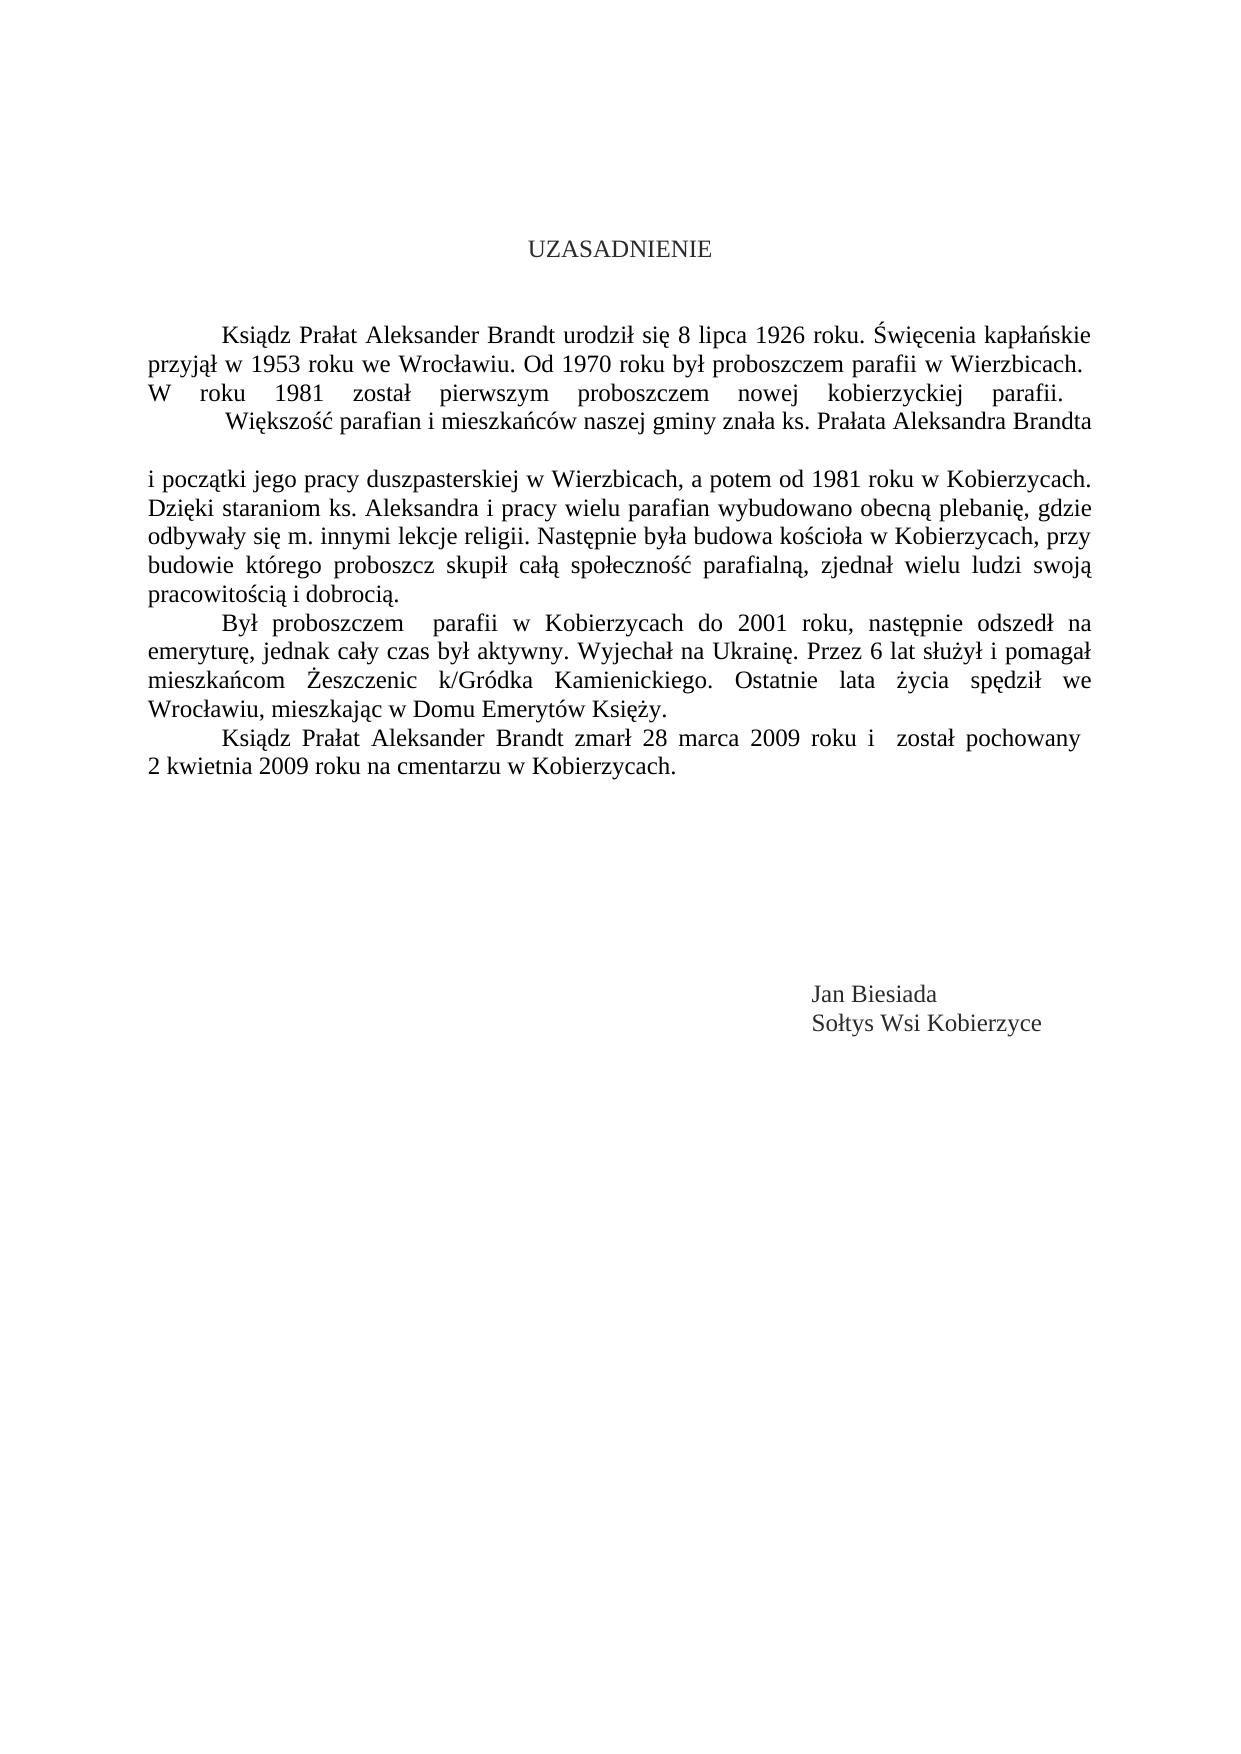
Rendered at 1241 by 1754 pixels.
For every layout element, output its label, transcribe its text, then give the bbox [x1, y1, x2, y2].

text Ksiądz Prałat Aleksander Brandt urodził się 8 lipca 1926 roku. Święcenia kapłańskie przyjął w 1953 roku we Wrocławiu. Od 1970 roku był proboszczem parafii w Wierzbicach. W roku 1981 został pierwszym proboszczem nowej kobierzyckiej parafii. Większość parafian i mieszkańców naszej gminy znała ks. Prałata Aleksandra Brandta i początki jego pracy duszpasterskiej w Wierzbicach, a potem od 1981 roku w Kobierzycach. Dzięki staraniom ks. Aleksandra i pracy wielu parafian wybudowano obecną plebanię, gdzie odbywały się m. innymi lekcje religii. Następnie była budowa kościoła w Kobierzycach, przy budowie którego proboszcz skupił całą społeczność parafialną, zjednał wielu ludzi swoją pracowitością i dobrocią. [148, 320, 1093, 608]
text Był proboszczem parafii w Kobierzycach do 2001 roku, następnie odszedł na emeryturę, jednak cały czas był aktywny. Wyjechał na Ukrainę. Przez 6 lat służył i pomagał mieszkańcom Żeszczenic k/Gródka Kamienickiego. Ostatnie lata życia spędził we Wrocławiu, mieszkając w Domu Emerytów Księży. [148, 608, 1093, 723]
text UZASADNIENIE [148, 234, 1093, 263]
text Sołtys Wsi Kobierzyce [148, 1008, 1093, 1037]
text Jan Biesiada [148, 979, 1093, 1008]
text Ksiądz Prałat Aleksander Brandt zmarł 28 marca 2009 roku i został pochowany 2 kwietnia 2009 roku na cmentarzu w Kobierzycach. [148, 723, 1093, 780]
